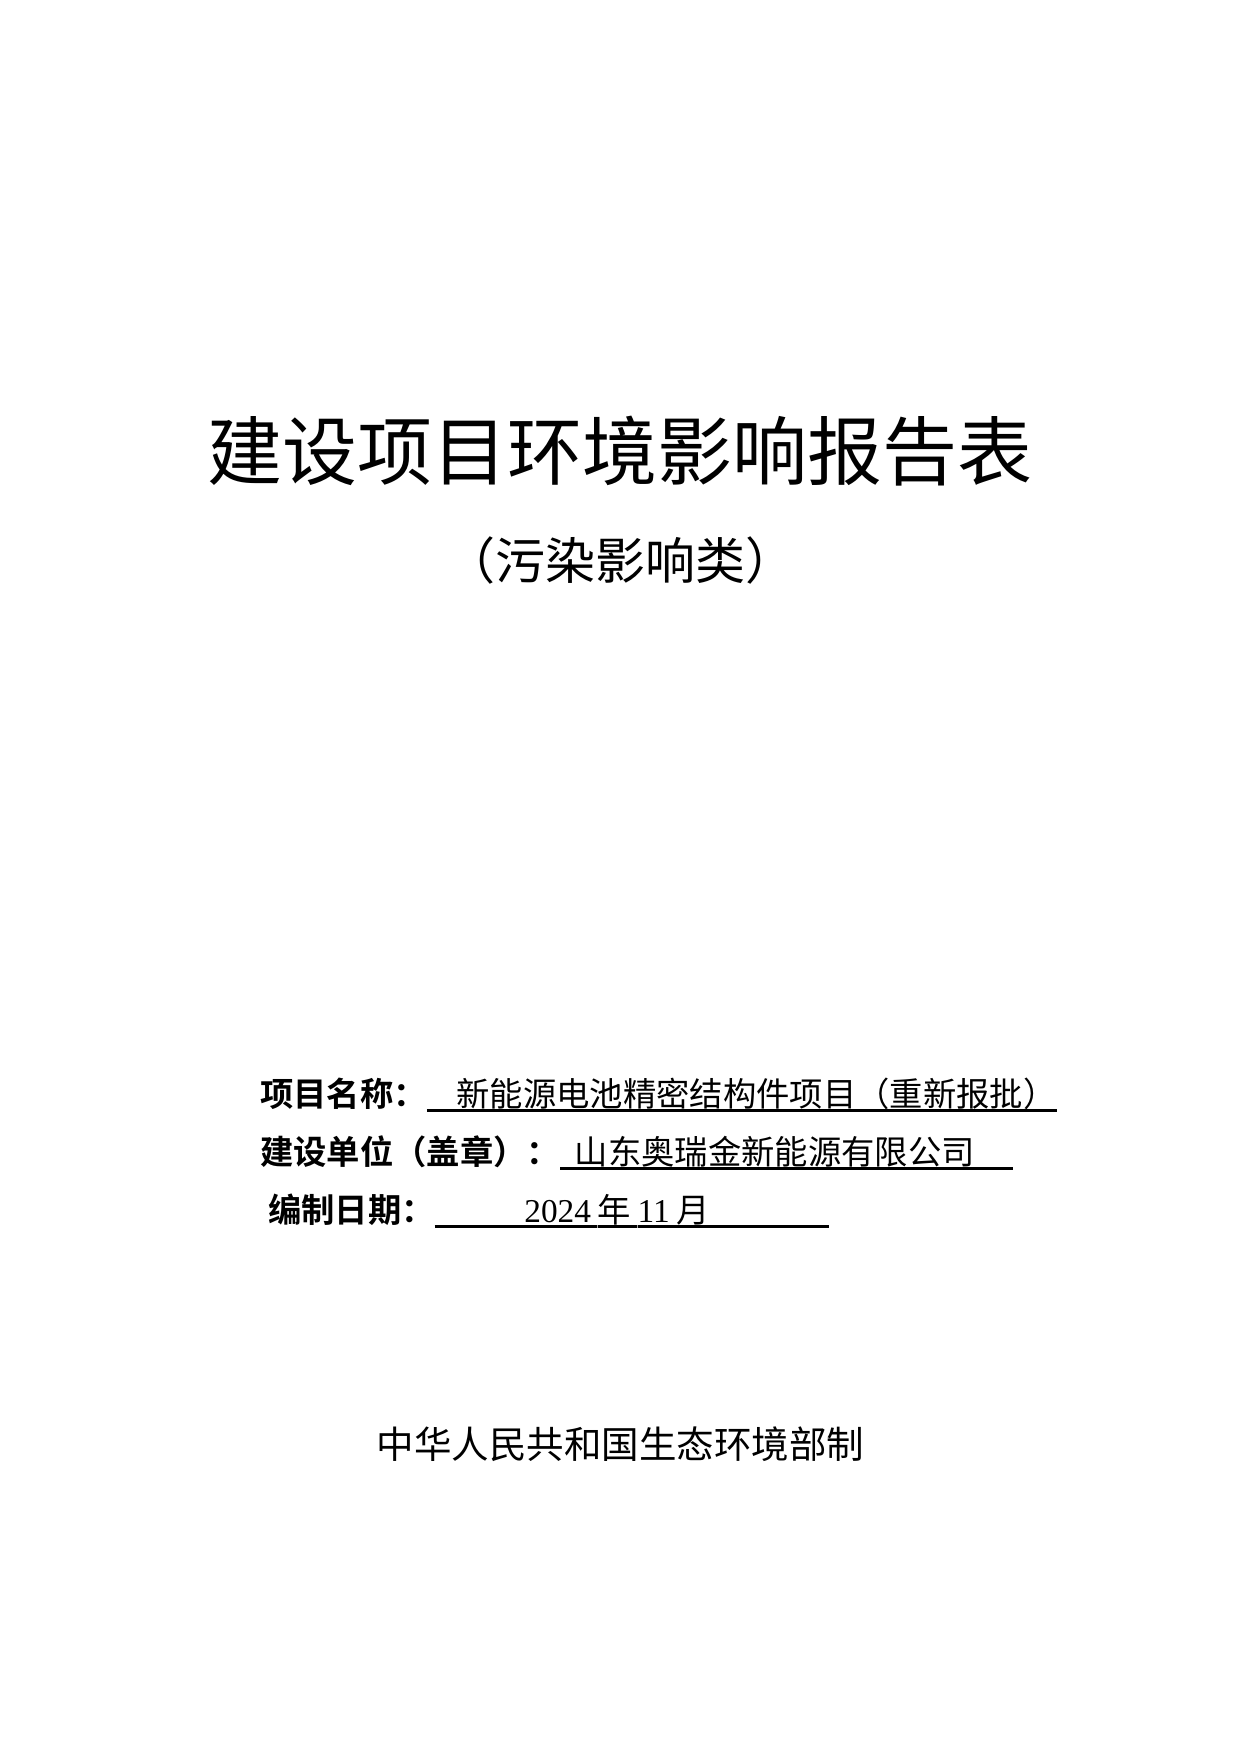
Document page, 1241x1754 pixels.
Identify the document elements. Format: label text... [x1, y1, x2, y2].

text 中华人民共和国生态环境部制 [159, 1415, 1081, 1470]
text 建设项目环境影响报告表 [159, 393, 1081, 501]
text （污染影响类） [159, 521, 1081, 594]
text 项目名称： 新能源电池精密结构件项目（重新报批） [159, 1068, 1081, 1116]
text 建设单位（盖章）： 山东奥瑞金新能源有限公司 [159, 1126, 1081, 1174]
text 编制日期： 2024年11月 [159, 1184, 1081, 1232]
